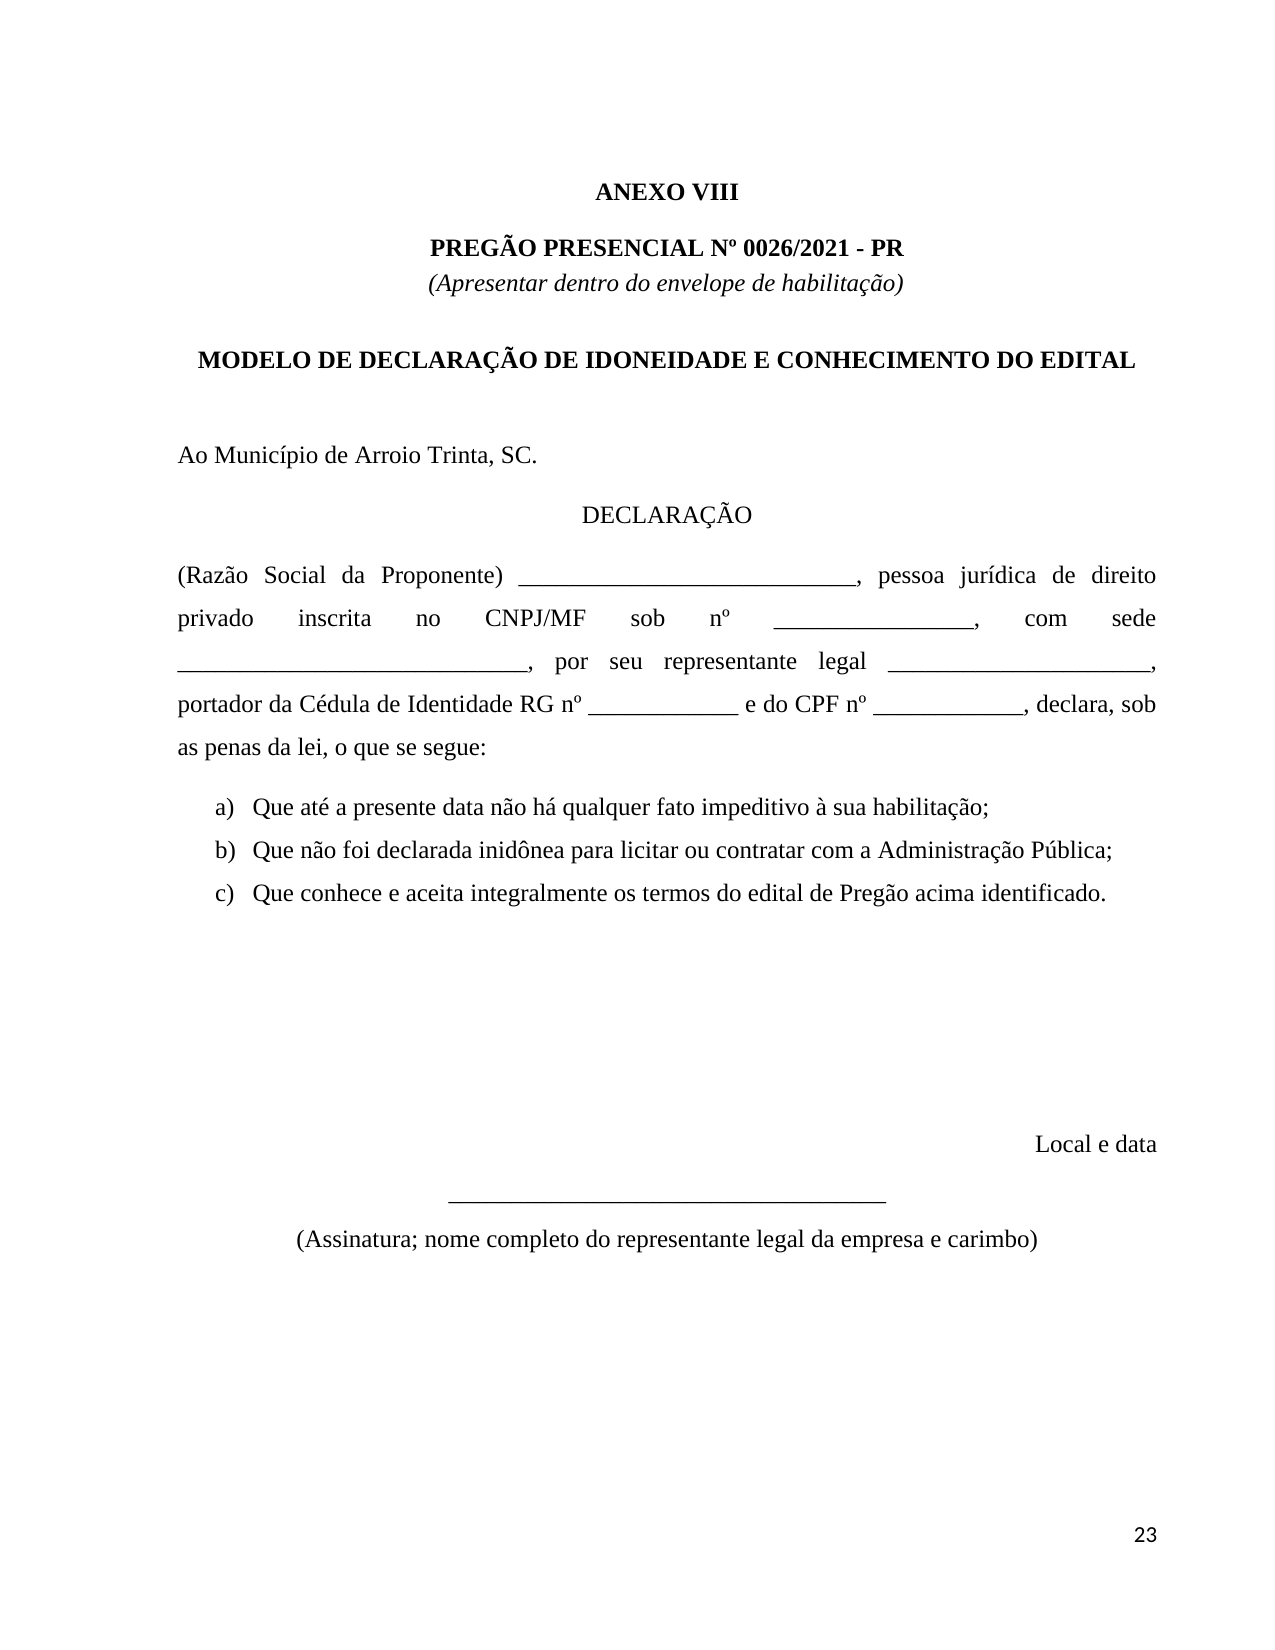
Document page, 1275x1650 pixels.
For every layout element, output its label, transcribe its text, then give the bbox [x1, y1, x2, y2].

text MODELO DE DECLARAÇÃO DE IDONEIDADE E CONHECIMENTO DO EDITAL [177, 345, 1157, 373]
list Que não foi declarada inidônea para licitar ou contratar com a Administração Pública; [215, 835, 1157, 864]
text Local e data [177, 1129, 1157, 1158]
list Que conhece e aceita integralmente os termos do edital de Pregão acima identificado. [215, 878, 1157, 907]
text ___________________________________ [177, 1177, 1157, 1205]
text DECLARAÇÃO [177, 500, 1157, 529]
text ANEXO VIII [177, 177, 1157, 206]
text PREGÃO PRESENCIAL Nº 0026/2021 - PR [177, 233, 1157, 262]
text (Razão Social da Proponente) ___________________________, pessoa jurídica de direito privado inscrita no CNPJ/MF sob nº ________________, com sede ____________________________, por seu representante legal _____________________, portador da Cédula de Identidade RG nº ____________ e do CPF nº ____________, declara, sob as penas da lei, o que se segue: [177, 560, 1157, 761]
list Que até a presente data não há qualquer fato impeditivo à sua habilitação; [215, 792, 1157, 821]
text Ao Município de Arroio Trinta, SC. [177, 440, 1157, 469]
text (Apresentar dentro do envelope de habilitação) [177, 268, 1157, 297]
text (Assinatura; nome completo do representante legal da empresa e carimbo) [177, 1224, 1157, 1253]
